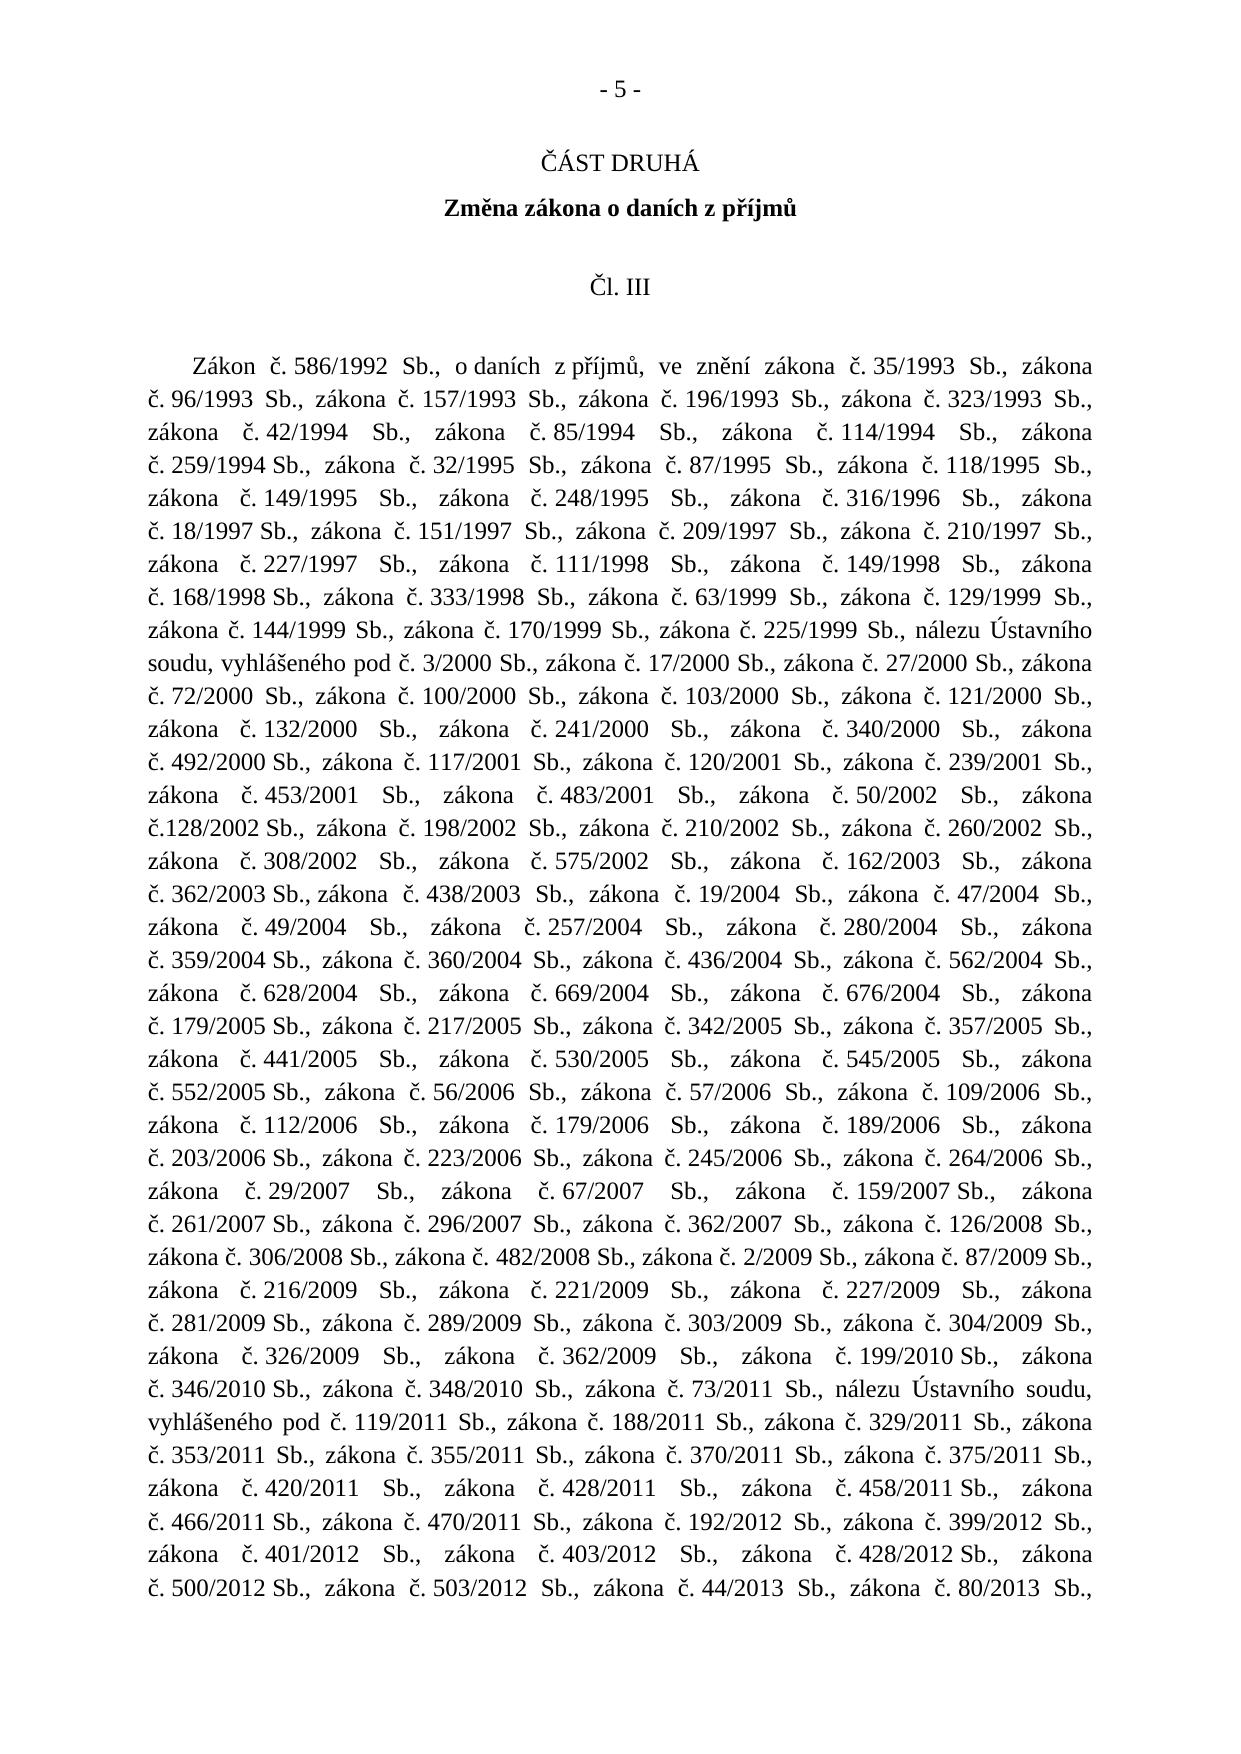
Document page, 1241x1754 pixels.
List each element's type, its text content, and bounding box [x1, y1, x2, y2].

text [148, 351, 1093, 1601]
text Čl. III [148, 272, 1093, 301]
text Změna zákona o daních z příjmů [148, 193, 1093, 222]
text ČÁST druhá [148, 148, 1093, 176]
